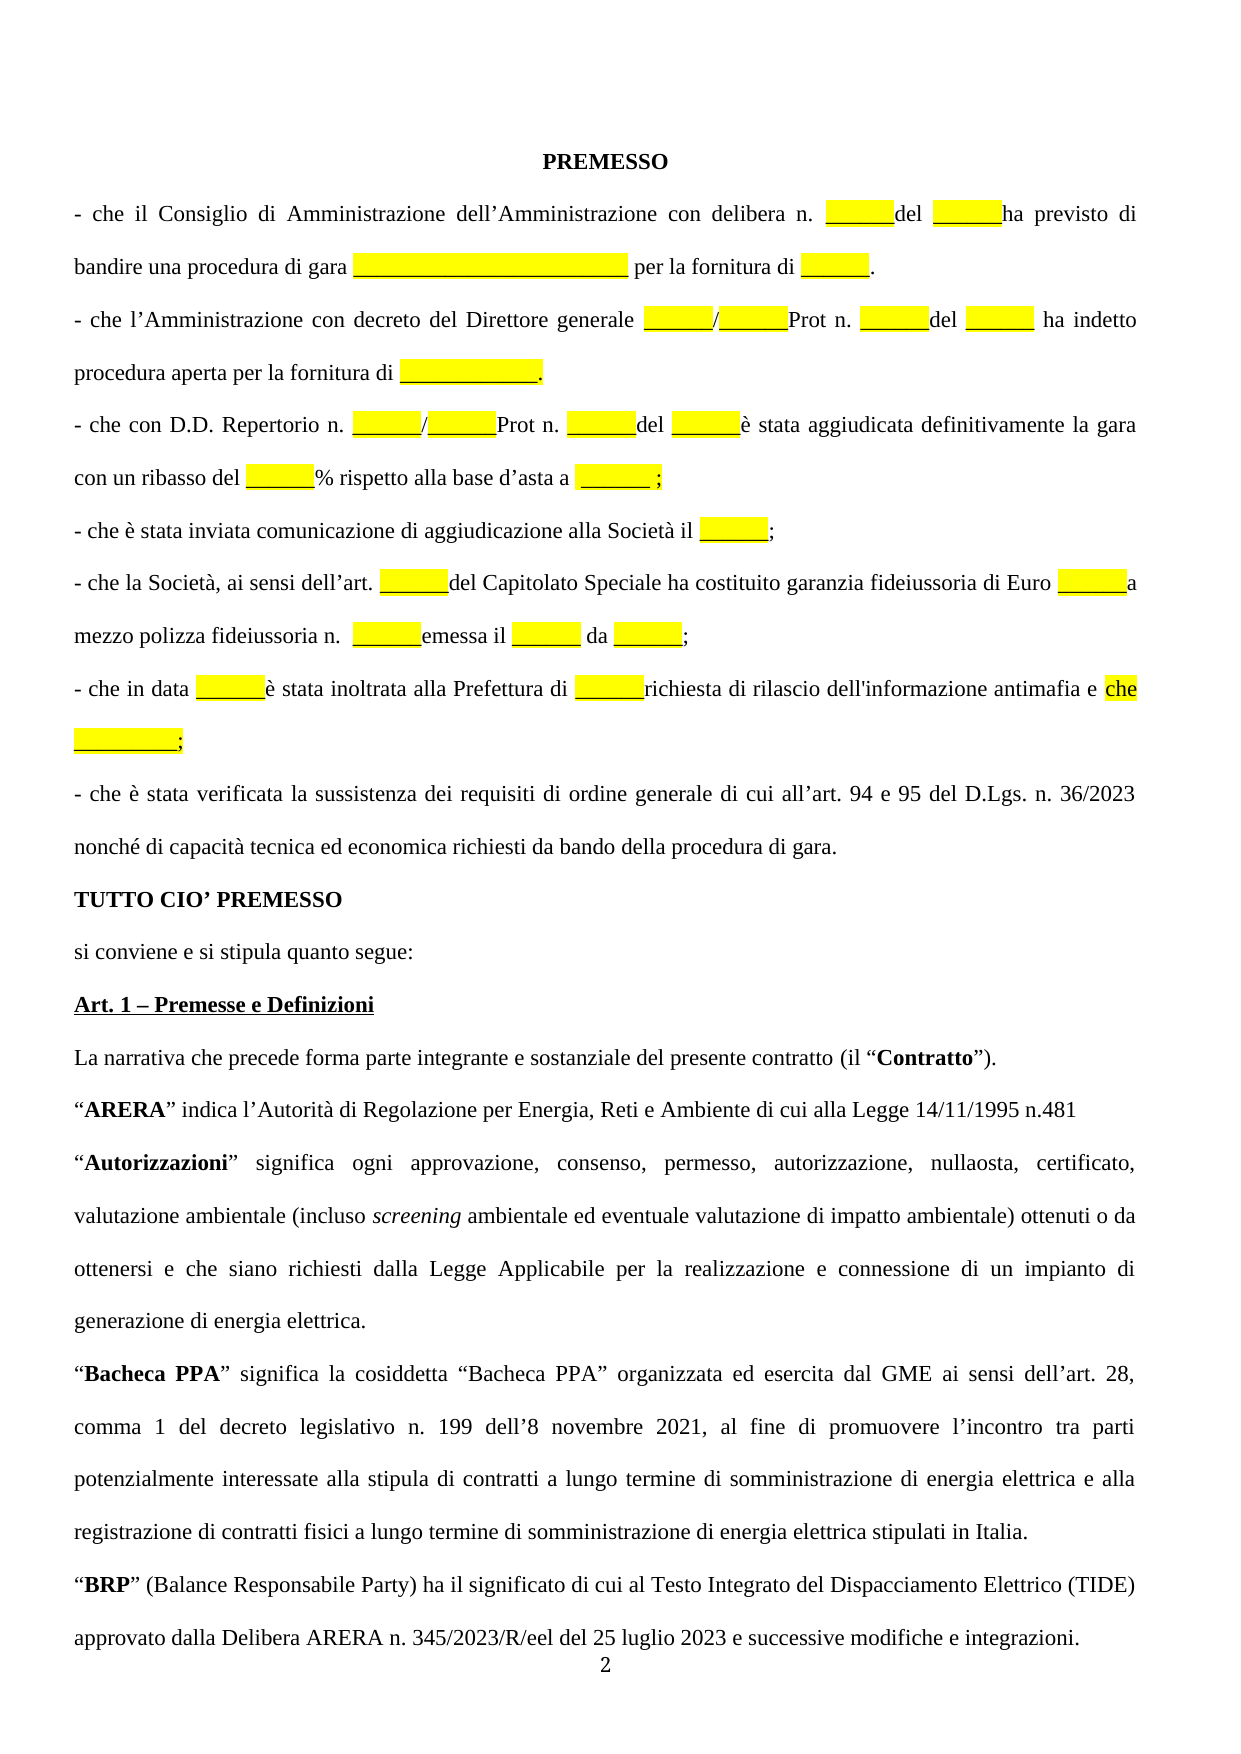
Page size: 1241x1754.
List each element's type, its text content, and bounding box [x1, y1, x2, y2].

text “BRP” (Balance Responsabile Party) ha il significato di cui al Testo Integrato del Dispacciamento Elettrico (TIDE) approvato dalla Delibera ARERA n. 345/2023/R/eel del 25 luglio 2023 e successive modifiche e integrazioni. [74, 1571, 1137, 1650]
text - che è stata inviata comunicazione di aggiudicazione alla Società il ______; [768, 517, 1137, 543]
text “ARERA” indica l’Autorità di Regolazione per Energia, Reti e Ambiente di cui alla Legge 14/11/1995 n.481 [74, 1096, 1137, 1123]
text - che la Società, ai sensi dell’art. ______del Capitolato Speciale ha costituito garanzia fideiussoria di Euro ______a mezzo polizza fideiussoria n. ______emessa il ______ da ______; [74, 569, 1137, 648]
text “Bacheca PPA” significa la cosiddetta “Bacheca PPA” organizzata ed esercita dal GME ai sensi dell’art. 28, comma 1 del decreto legislativo n. 199 dell’8 novembre 2021, al fine di promuovere l’incontro tra parti potenzialmente interessate alla stipula di contratti a lungo termine di somministrazione di energia elettrica e alla registrazione di contratti fisici a lungo termine di somministrazione di energia elettrica stipulati in Italia. [74, 1360, 1137, 1544]
text - che l’Amministrazione con decreto del Direttore generale ______/______Prot n. ______del ______ ha indetto procedura aperta per la fornitura di ____________. [74, 306, 1137, 385]
text TUTTO CIO’ PREMESSO [74, 886, 1137, 912]
text - che è stata verificata la sussistenza dei requisiti di ordine generale di cui all’art. 94 e 95 del D.Lgs. n. 36/2023 nonché di capacità tecnica ed economica richiesti da bando della procedura di gara. [74, 780, 1137, 859]
text “Autorizzazioni” significa ogni approvazione, consenso, permesso, autorizzazione, nullaosta, certificato, valutazione ambientale (incluso screening ambientale ed eventuale valutazione di impatto ambientale) ottenuti o da ottenersi e che siano richiesti dalla Legge Applicabile per la realizzazione e connessione di un impianto di generazione di energia elettrica. [74, 1149, 1137, 1334]
text - che è stata inviata comunicazione di aggiudicazione alla Società il ______; [74, 517, 700, 543]
subtitle Art. 1 – Premesse e Definizioni [74, 991, 1107, 1017]
text - che con D.D. Repertorio n. ______/______Prot n. ______del ______è stata aggiudicata definitivamente la gara con un ribasso del ______% rispetto alla base d’asta a ______ ; [74, 411, 1137, 490]
text - che in data ______è stata inoltrata alla Prefettura di ______richiesta di rilascio dell'informazione antimafia e che _________; [74, 675, 1137, 754]
text si conviene e si stipula quanto segue: [74, 938, 1137, 965]
text PREMESSO [74, 148, 1137, 174]
text La narrativa che precede forma parte integrante e sostanziale del presente contratto (il “Contratto”). [74, 1044, 1137, 1070]
text - che il Consiglio di Amministrazione dell’Amministrazione con delibera n. ______del ______ha previsto di bandire una procedura di gara ________________________ per la fornitura di ______. [74, 200, 1137, 279]
